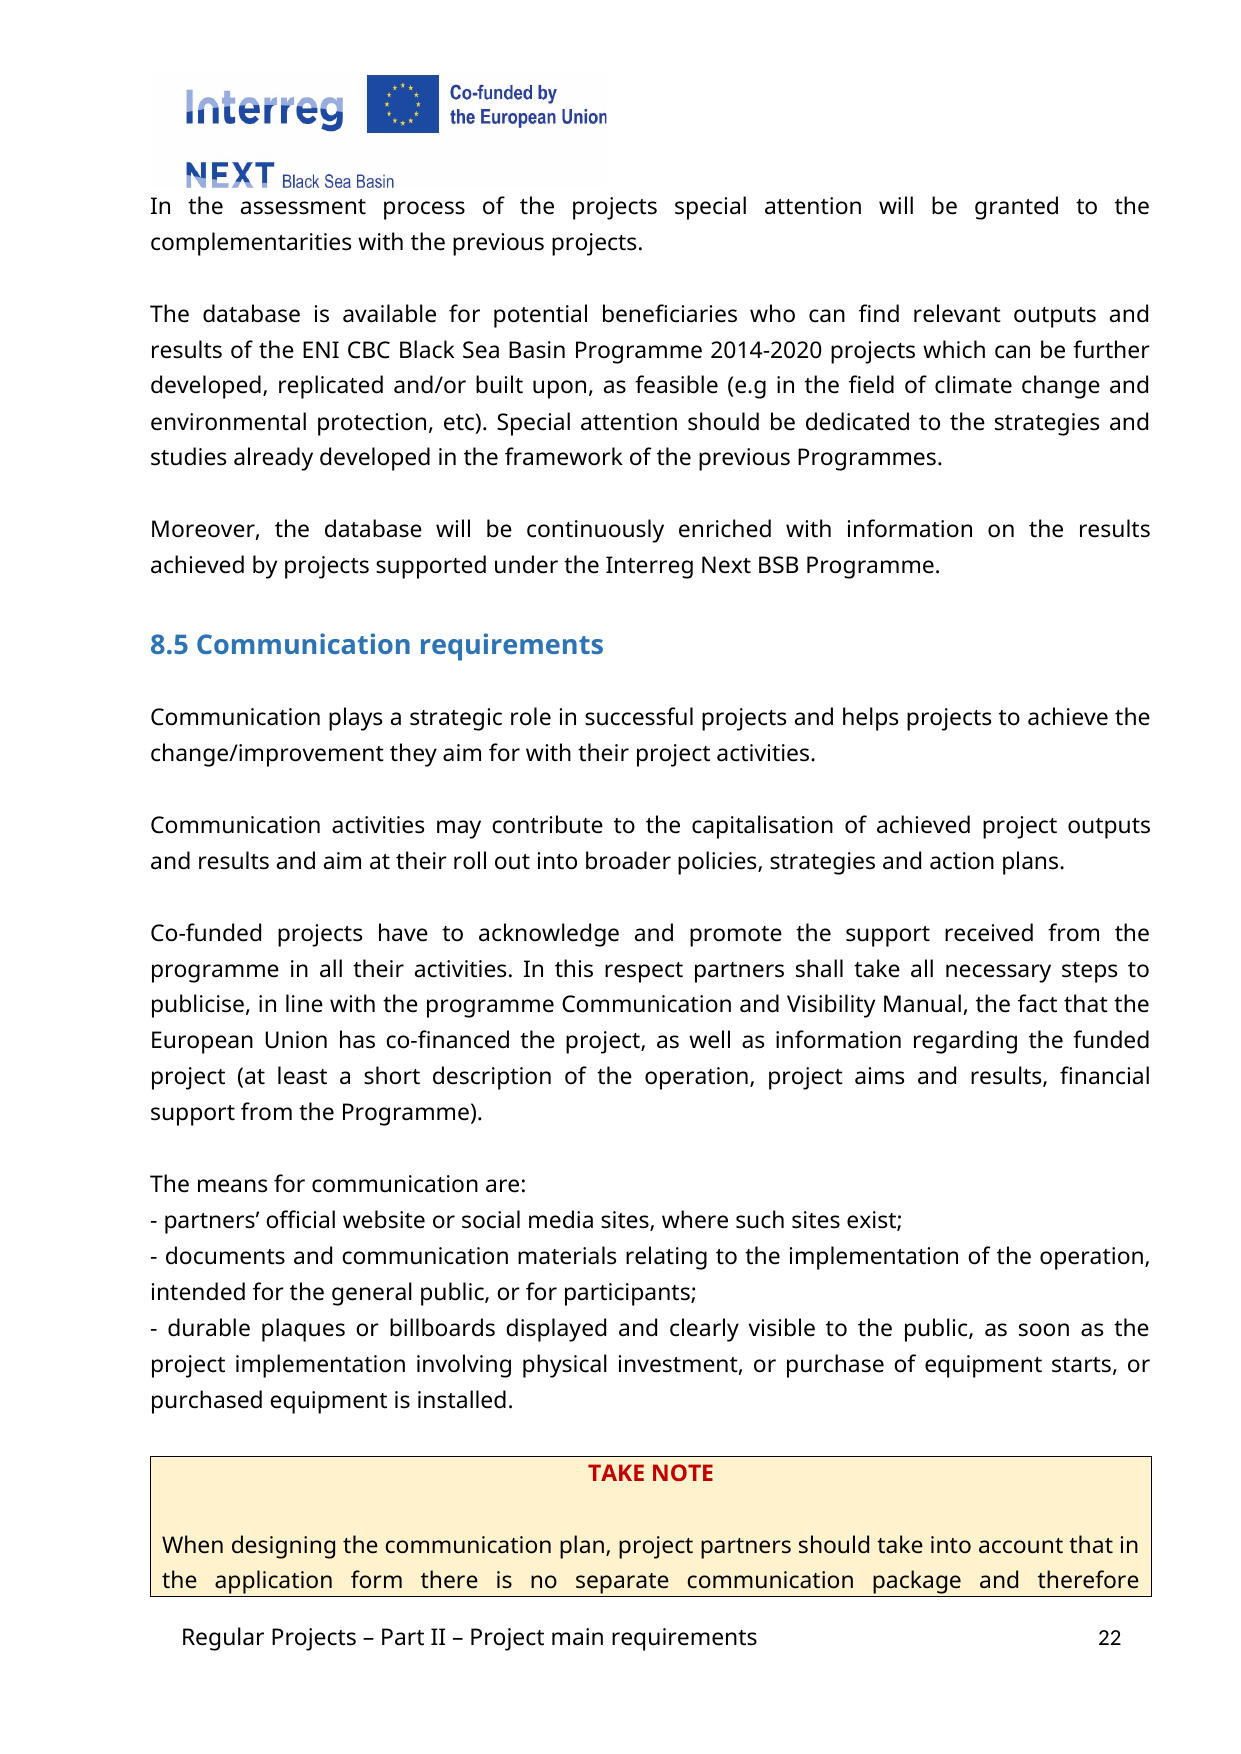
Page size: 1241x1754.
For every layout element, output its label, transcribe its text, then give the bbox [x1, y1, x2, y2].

text - durable plaques or billboards displayed and clearly visible to the public, as soon as the project implementation involving physical investment, or purchase of equipment starts, or purchased equipment is installed. [150, 1312, 1152, 1415]
text The database is available for potential beneficiaries who can find relevant outputs and results of the ENI CBC Black Sea Basin Programme 2014-2020 projects which can be further developed, replicated and/or built upon, as feasible (e.g in the field of climate change and environmental protection, etc). Special attention should be dedicated to the strategies and studies already developed in the framework of the previous Programmes. [150, 298, 1152, 473]
text Communication activities may contribute to the capitalisation of achieved project outputs and results and aim at their roll out into broader policies, strategies and action plans. [150, 809, 1152, 876]
picture [150, 73, 607, 188]
subtitle 8.5 Communication requirements [150, 625, 1152, 662]
text - documents and communication materials relating to the implementation of the operation, intended for the general public, or for participants; [150, 1240, 1152, 1307]
text Co-funded projects have to acknowledge and promote the support received from the programme in all their activities. In this respect partners shall take all necessary steps to publicise, in line with the programme Communication and Visibility Manual, the fact that the European Union has co-financed the project, as well as information regarding the funded project (at least a short description of the operation, project aims and results, financial support from the Programme). [150, 917, 1152, 1127]
text In the assessment process of the projects special attention will be granted to the complementarities with the previous projects. [150, 190, 1152, 257]
text Communication plays a strategic role in successful projects and helps projects to achieve the change/improvement they aim for with their project activities. [150, 701, 1152, 768]
text - partners’ official website or social media sites, where such sites exist; [150, 1204, 1152, 1235]
text The means for communication are: [150, 1168, 1152, 1199]
text Moreover, the database will be continuously enriched with information on the results achieved by projects supported under the Interreg Next BSB Programme. [150, 513, 1152, 580]
